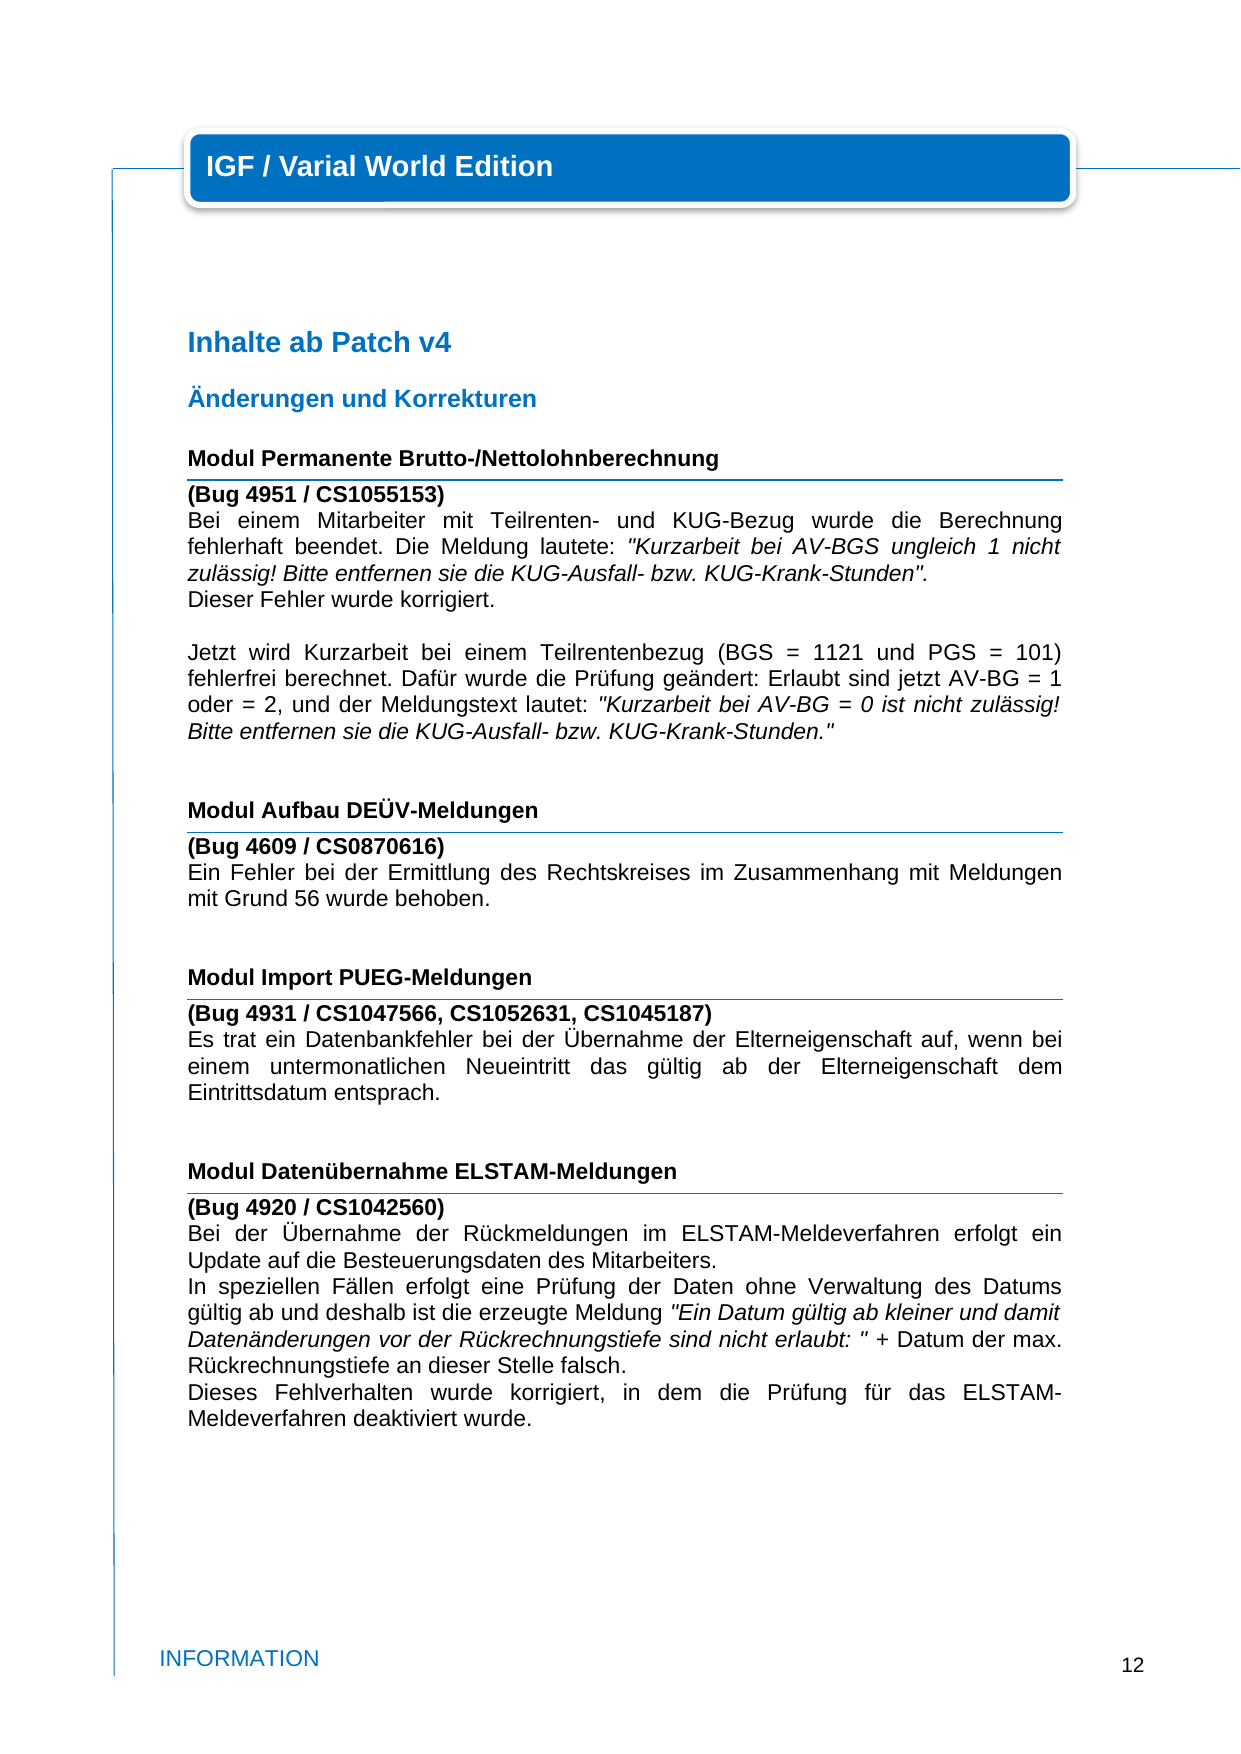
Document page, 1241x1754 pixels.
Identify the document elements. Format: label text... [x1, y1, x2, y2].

text Änderungen und Korrekturen [187, 383, 1063, 412]
text Dieser Fehler wurde korrigiert. [187, 586, 1063, 612]
text (Bug 4609 / CS0870616) [187, 833, 1063, 859]
text Bei der Übernahme der Rückmeldungen im ELSTAM-Meldeverfahren erfolgt ein Update auf die Besteuerungsdaten des Mitarbeiters. [187, 1220, 1063, 1273]
text (Bug 4931 / CS1047566, CS1052631, CS1045187) [187, 1000, 1063, 1026]
text Dieses Fehlverhalten wurde korrigiert, in dem die Prüfung für das ELSTAM-Meldeverfahren deaktiviert wurde. [187, 1378, 1063, 1431]
text (Bug 4951 / CS1055153) [187, 481, 1063, 507]
text Jetzt wird Kurzarbeit bei einem Teilrentenbezug (BGS = 1121 und PGS = 101) fehlerfrei berechnet. Dafür wurde die Prüfung geändert: Erlaubt sind jetzt AV-BG = 1 oder = 2, und der Meldungstext lautet: "Kurzarbeit bei AV-BG = 0 ist nicht zulässig! Bitte entfernen sie die KUG-Ausfall- bzw. KUG-Krank-Stunden." [187, 639, 1063, 744]
text Bei einem Mitarbeiter mit Teilrenten- und KUG-Bezug wurde die Berechnung fehlerhaft beendet. Die Meldung lautete: "Kurzarbeit bei AV-BGS ungleich 1 nicht zulässig! Bitte entfernen sie die KUG-Ausfall- bzw. KUG-Krank-Stunden". [187, 507, 1063, 586]
text Inhalte ab Patch v4 [187, 325, 1063, 358]
text (Bug 4920 / CS1042560) [187, 1194, 1063, 1220]
text Ein Fehler bei der Ermittlung des Rechtskreises im Zusammenhang mit Meldungen mit Grund 56 wurde behoben. [187, 859, 1063, 912]
text In speziellen Fällen erfolgt eine Prüfung der Daten ohne Verwaltung des Datums gültig ab und deshalb ist die erzeugte Meldung "Ein Datum gültig ab kleiner und damit Datenänderungen vor der Rückrechnungstiefe sind nicht erlaubt: " + Datum der max. Rückrechnungstiefe an dieser Stelle falsch. [187, 1273, 1063, 1378]
text Modul Datenübernahme ELSTAM-Meldungen [187, 1158, 1063, 1193]
text Modul Aufbau DEÜV-Meldungen [187, 797, 1063, 832]
text Modul Import PUEG-Meldungen [187, 964, 1063, 999]
text Modul Permanente Brutto-/Nettolohnberechnung [187, 445, 1063, 479]
text Es trat ein Datenbankfehler bei der Übernahme der Elterneigenschaft auf, wenn bei einem untermonatlichen Neueintritt das gültig ab der Elterneigenschaft dem Eintrittsdatum entsprach. [187, 1026, 1063, 1106]
